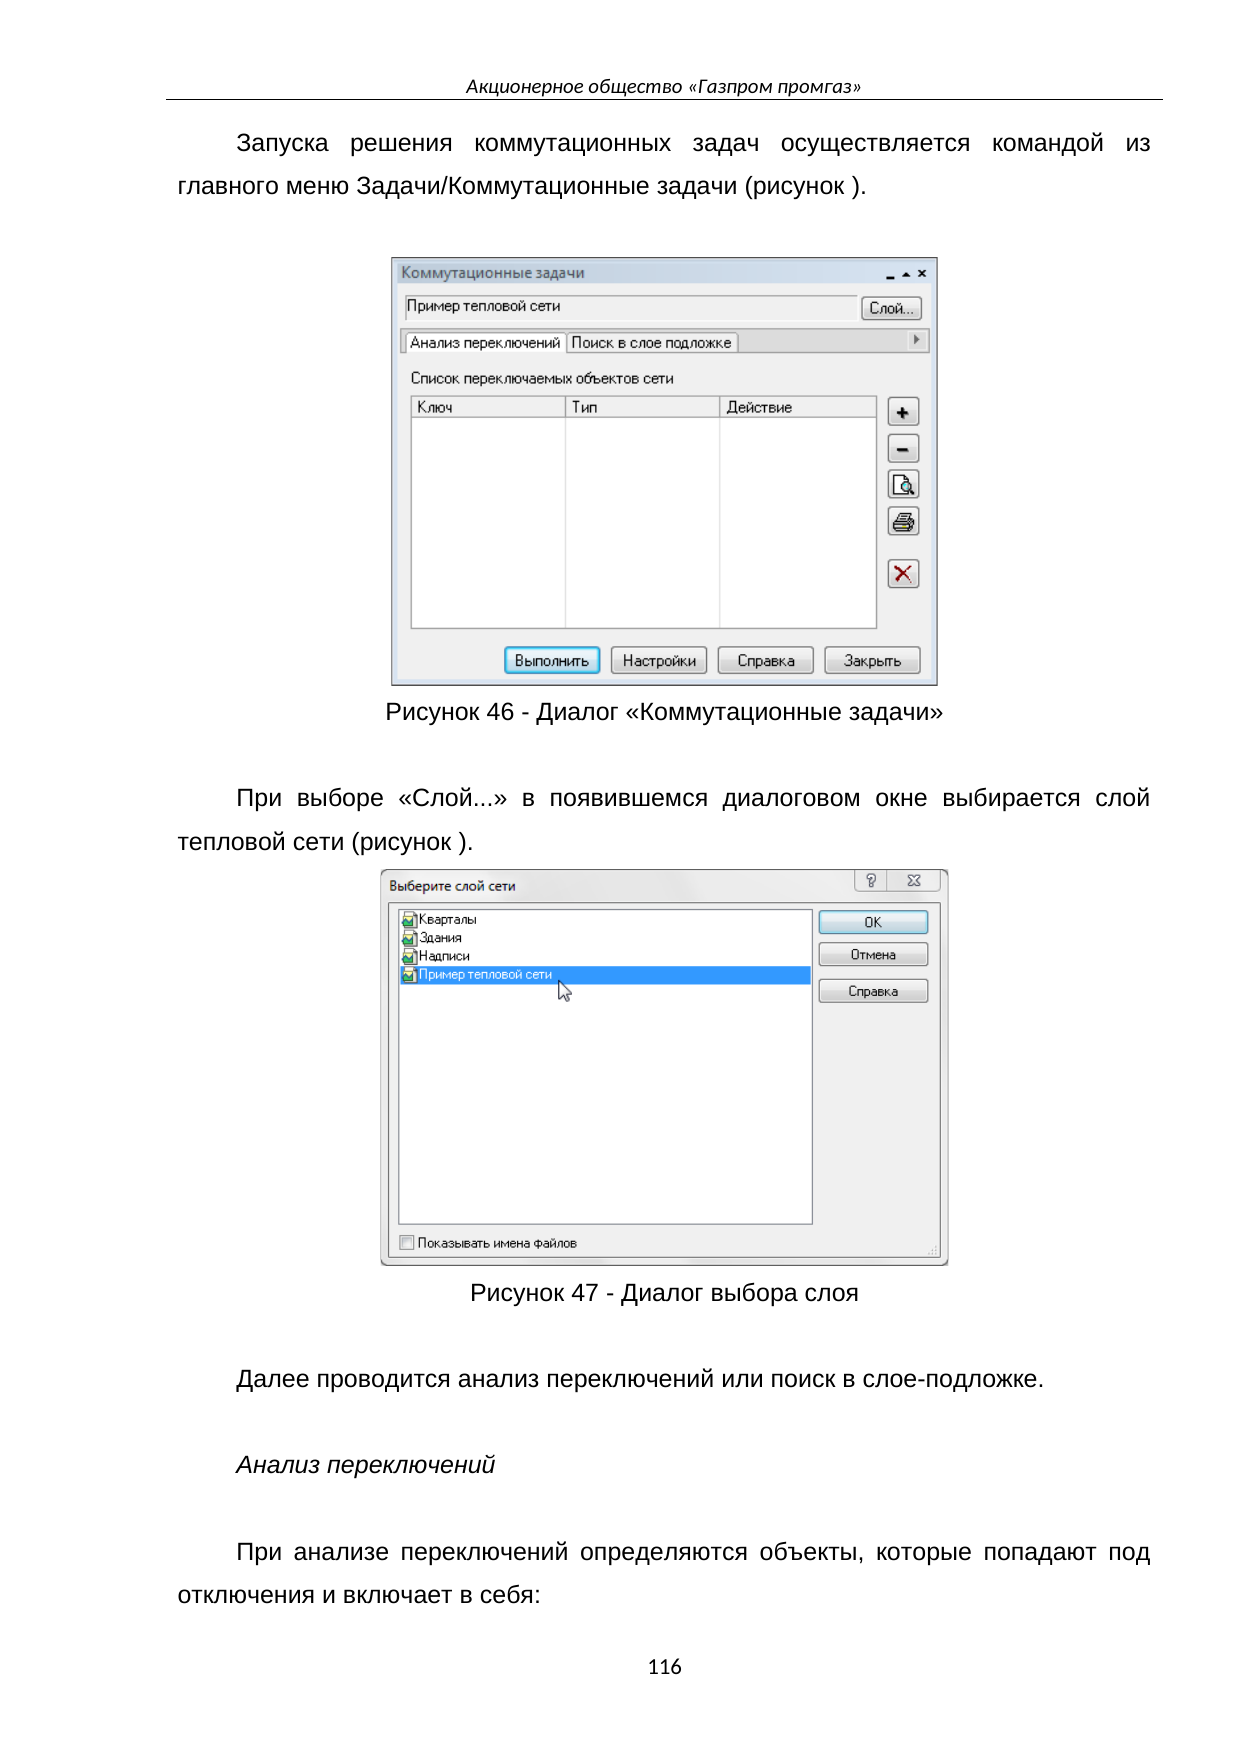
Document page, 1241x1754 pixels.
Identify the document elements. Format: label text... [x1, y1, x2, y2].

text При анализе переключений определяются объекты, которые попадают под отключения и включает в себя: [177, 1537, 1152, 1608]
text Запуска решения коммутационных задач осуществляется командой из главного меню Задачи/Коммутационные задачи (рисунок 46). [177, 128, 1152, 200]
text Анализ переключений [177, 1450, 1152, 1479]
picture [391, 257, 938, 686]
text Рисунок 47 - Диалог выбора слоя [177, 1278, 1152, 1307]
picture [380, 869, 949, 1266]
text При выборе «Слой...» в появившемся диалоговом окне выбирается слой тепловой сети (рисунок 47). [177, 783, 1152, 855]
text Далее проводится анализ переключений или поиск в слое-подложке. [177, 1364, 1152, 1393]
text Рисунок 46 - Диалог «Коммутационные задачи» [177, 697, 1152, 726]
